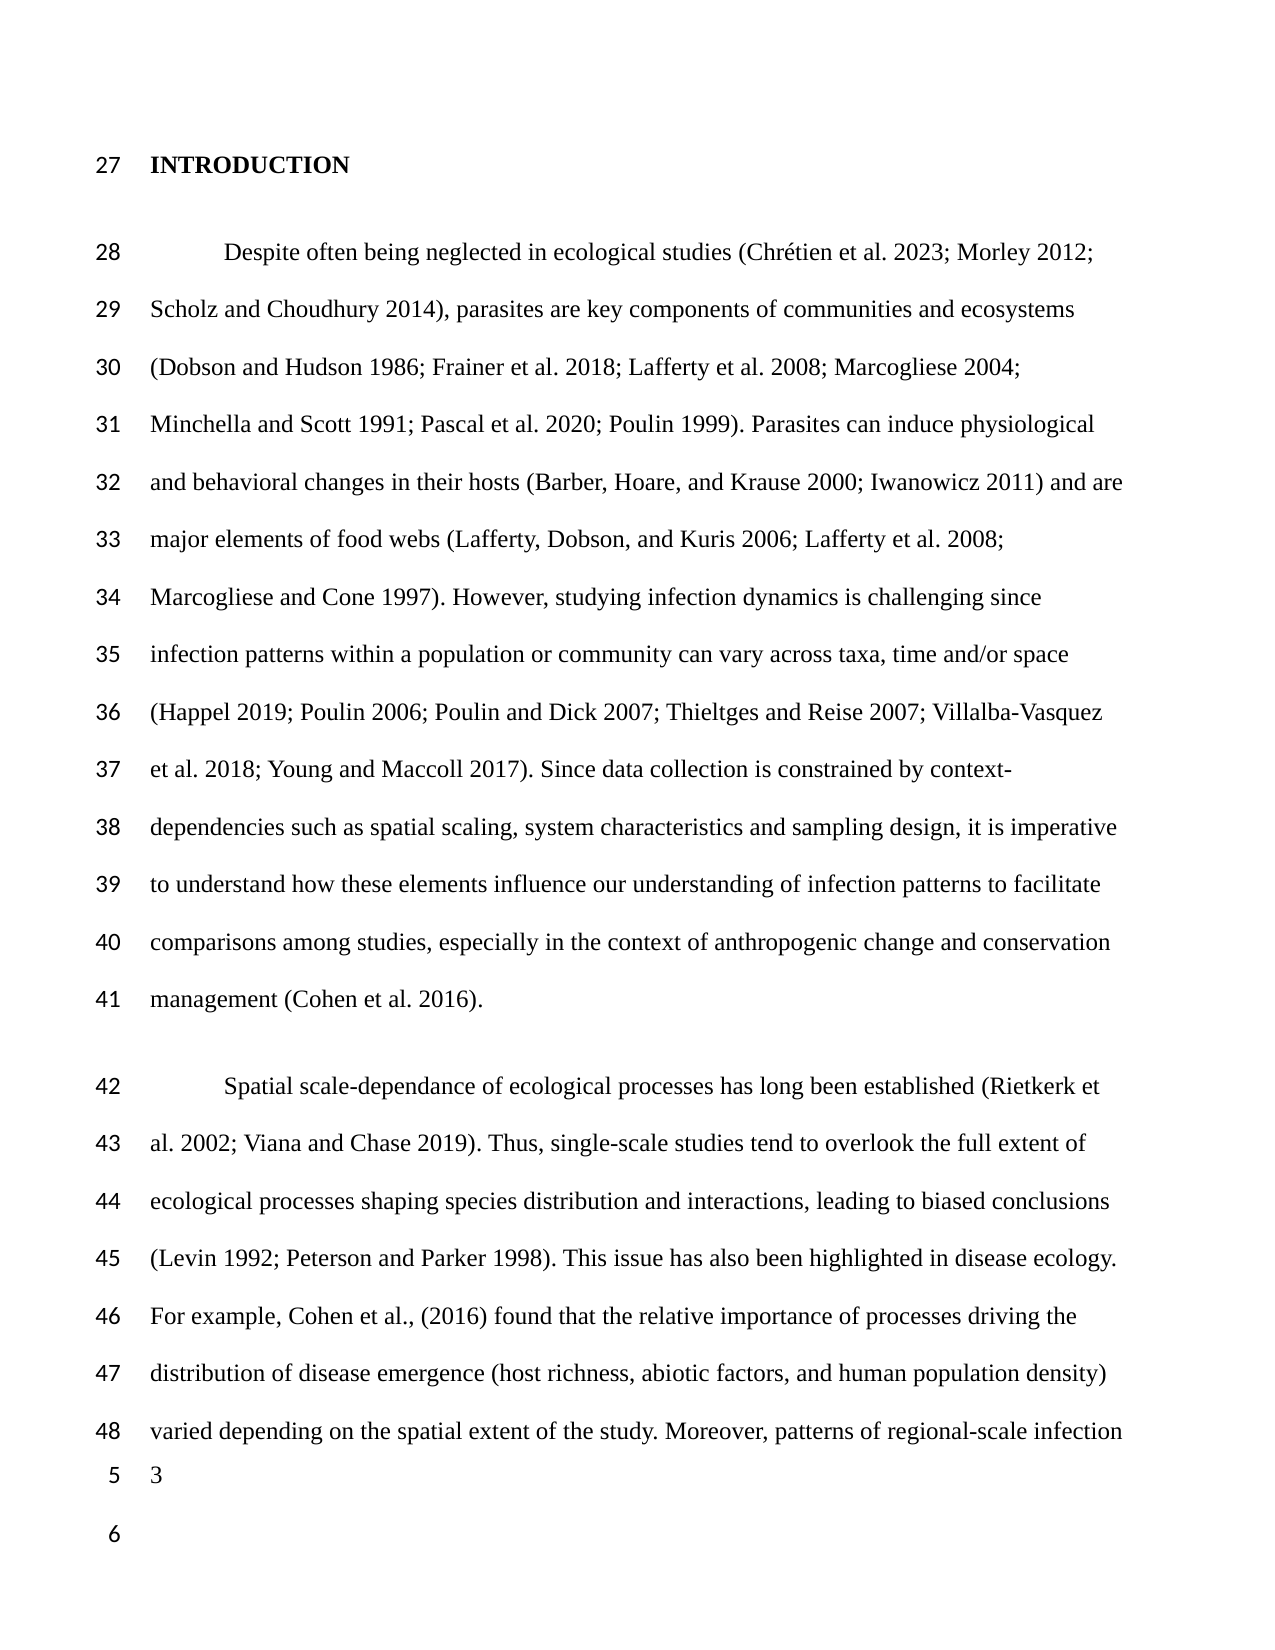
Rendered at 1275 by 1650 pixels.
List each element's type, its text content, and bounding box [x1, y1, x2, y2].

text Despite often being neglected in ecological studies (Chrétien et al. 2023; Morley 2012; Scholz and Choudhury 2014), parasites are key components of communities and ecosystems (Dobson and Hudson 1986; Frainer et al. 2018; Lafferty et al. 2008; Marcogliese 2004; Minchella and Scott 1991; Pascal et al. 2020; Poulin 1999). Parasites can induce physiological and behavioral changes in their hosts (Barber, Hoare, and Krause 2000; Iwanowicz 2011) and are major elements of food webs (Lafferty, Dobson, and Kuris 2006; Lafferty et al. 2008; Marcogliese and Cone 1997). However, studying infection dynamics is challenging since infection patterns within a population or community can vary across taxa, time and/or space (Happel 2019; Poulin 2006; Poulin and Dick 2007; Thieltges and Reise 2007; Villalba-Vasquez et al. 2018; Young and Maccoll 2017). Since data collection is constrained by context-dependencies such as spatial scaling, system characteristics and sampling design, it is imperative to understand how these elements influence our understanding of infection patterns to facilitate comparisons among studies, especially in the context of anthropogenic change and conservation management (Cohen et al. 2016). [150, 237, 1125, 1013]
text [150, 1071, 1125, 1444]
subtitle INTRODUCTION [150, 150, 1125, 179]
